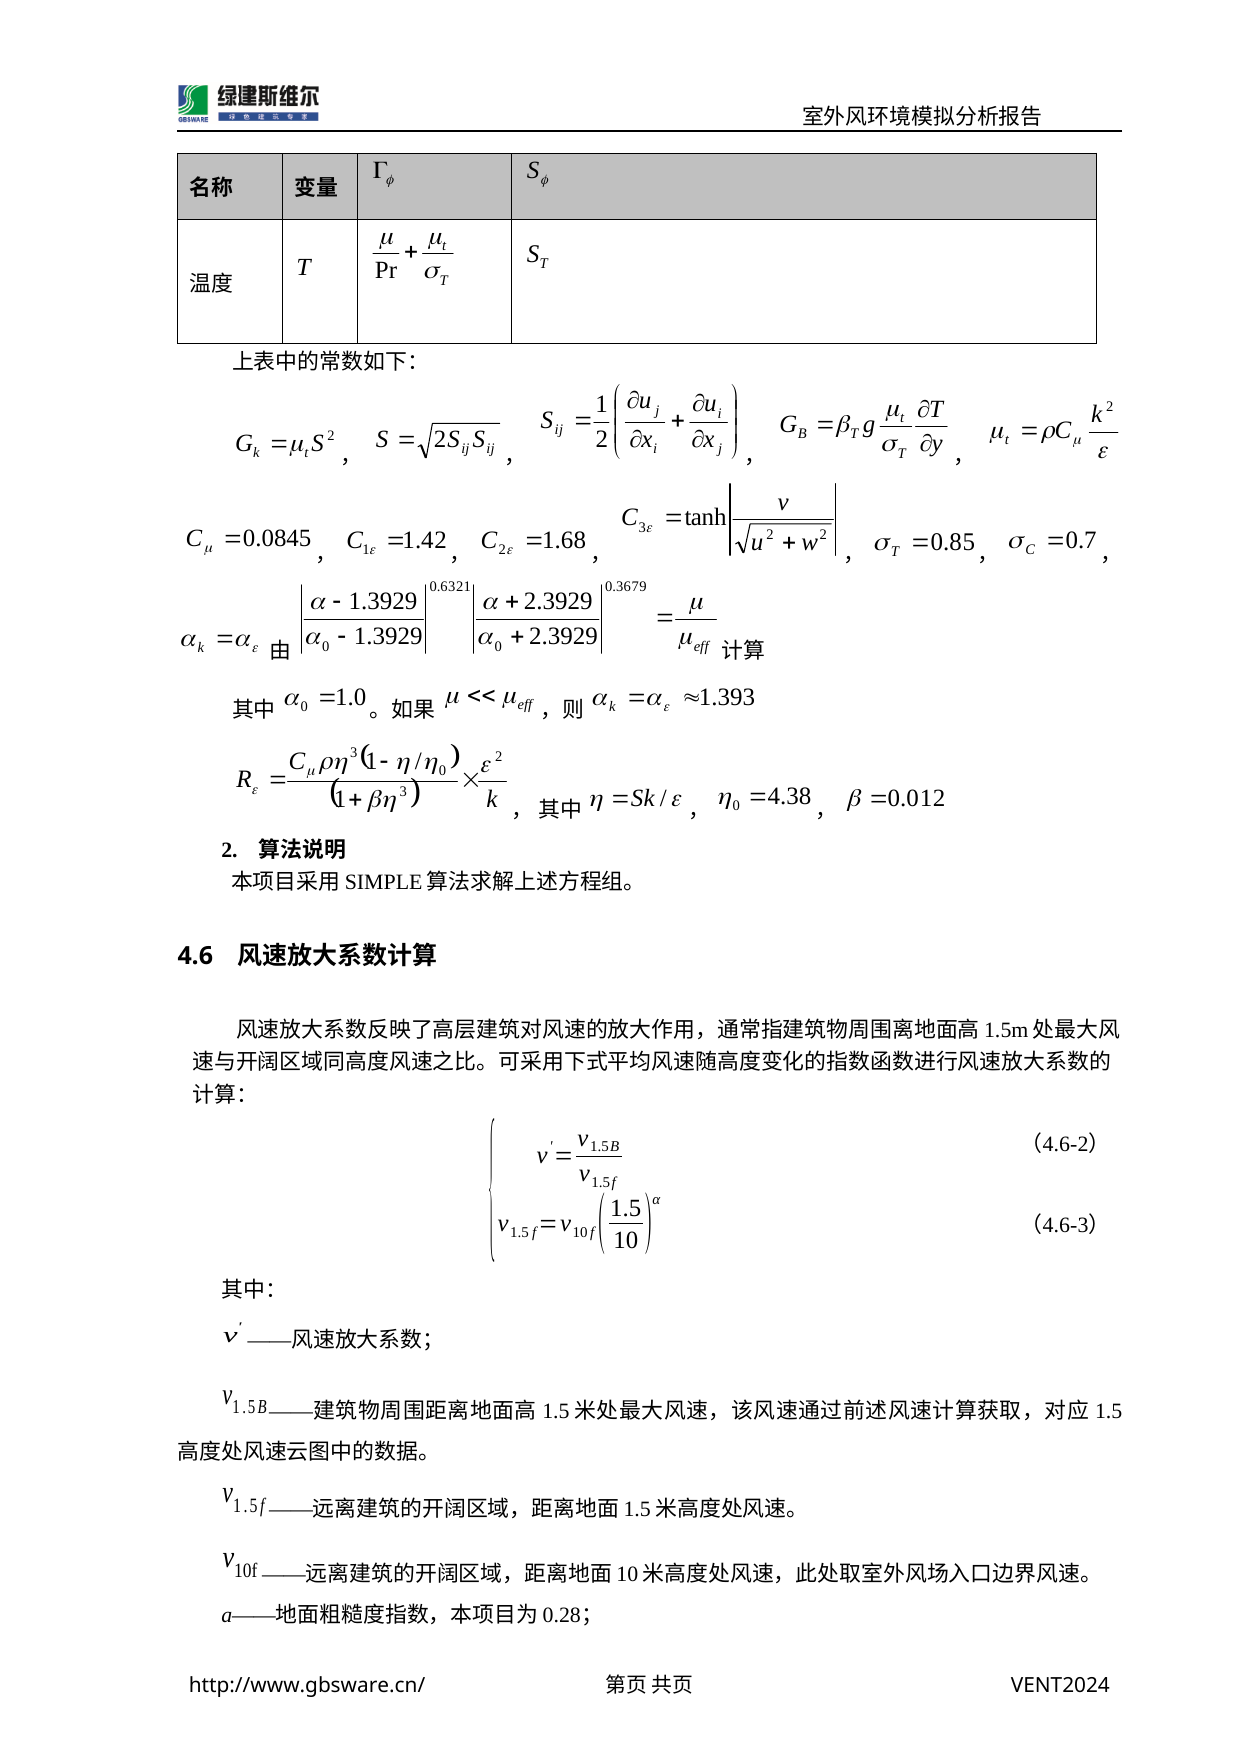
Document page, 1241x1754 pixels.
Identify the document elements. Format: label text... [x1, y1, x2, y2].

table_cell [358, 220, 511, 343]
text ——远离建筑的开阔区域，距离地面1.5米高度处风速。 [177, 1466, 1122, 1531]
picture [177, 82, 320, 124]
table_header [177, 1109, 930, 1271]
subtitle 风速放大系数计算 [177, 921, 1122, 986]
table_header 变量 [283, 154, 357, 219]
list 算法说明 [221, 831, 1122, 864]
table_cell [283, 220, 357, 343]
text ——远离建筑的开阔区域，距离地面10米高度处风速，此处取室外风场入口边界风速。 [177, 1531, 1122, 1596]
table_header [358, 154, 511, 219]
text 本项目采用SIMPLE算法求解上述方程组。 [177, 864, 1122, 896]
text 其中 。如果 ，则 [177, 669, 1122, 734]
text ， ， ， ， ， ， ， ， ， ， ， 由 计算 [177, 376, 1122, 669]
table_cell 温度 [178, 220, 282, 343]
text ——风速放大系数； [177, 1304, 1122, 1369]
text 风速放大系数反映了高层建筑对风速的放大作用，通常指建筑物周围离地面高1.5m处最大风速与开阔区域同高度风速之比。可采用下式平均风速随高度变化的指数函数进行风速放大系数的计算： [192, 1011, 1122, 1109]
table_header 名称 [178, 154, 282, 219]
text 上表中的常数如下： [177, 344, 1122, 376]
text a——地面粗糙度指数，本项目为0.28； [177, 1596, 1122, 1629]
text ——建筑物周围距离地面高1.5米处最大风速，该风速通过前述风速计算获取，对应1.5高度处风速云图中的数据。 [177, 1369, 1122, 1466]
table_cell [512, 220, 1096, 343]
text ， 其中 ， ， [177, 734, 1122, 831]
text 其中： [177, 1271, 1122, 1304]
table_header [512, 154, 1096, 219]
